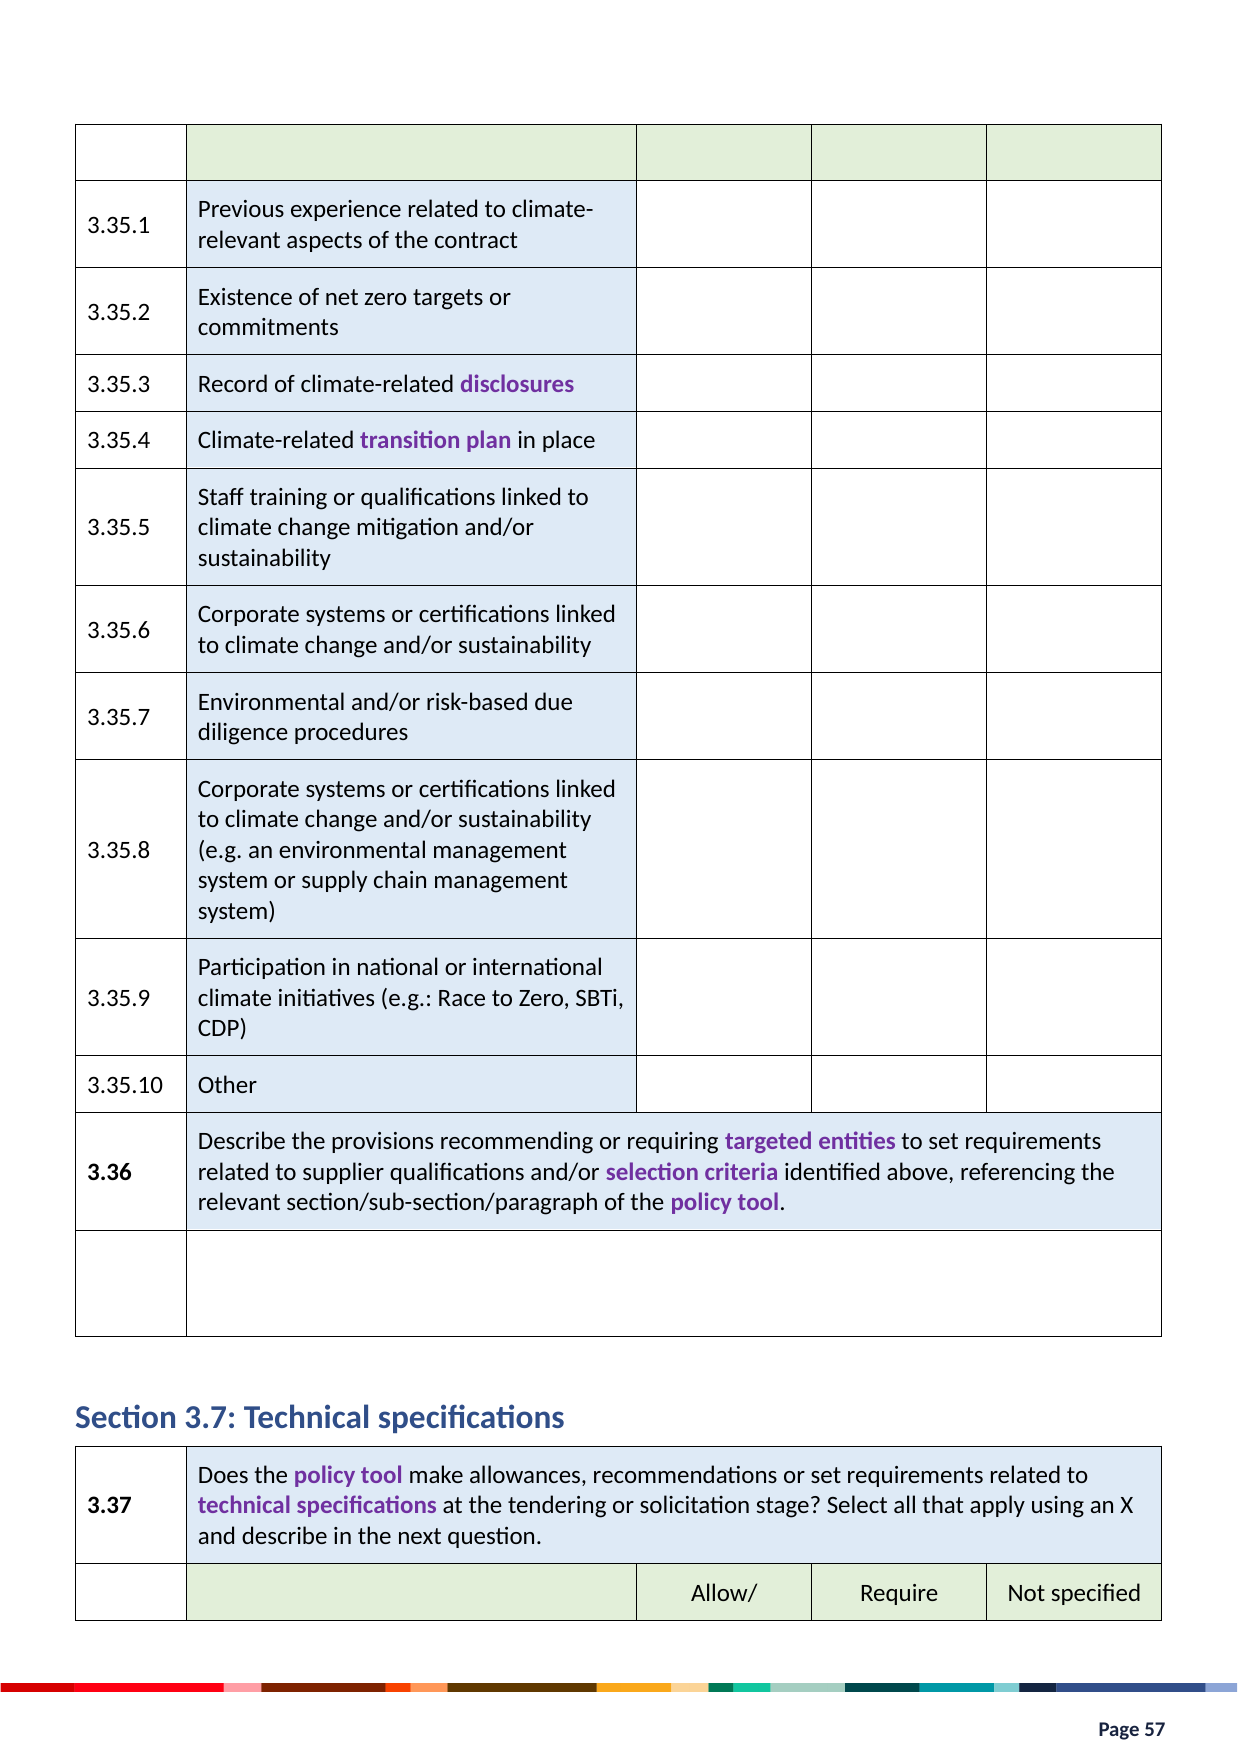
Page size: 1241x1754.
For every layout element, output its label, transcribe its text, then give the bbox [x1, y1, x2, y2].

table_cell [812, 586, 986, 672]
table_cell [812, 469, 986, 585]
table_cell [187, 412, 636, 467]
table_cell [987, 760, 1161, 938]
subtitle Section 3.7: Technical specifications [75, 1397, 1165, 1437]
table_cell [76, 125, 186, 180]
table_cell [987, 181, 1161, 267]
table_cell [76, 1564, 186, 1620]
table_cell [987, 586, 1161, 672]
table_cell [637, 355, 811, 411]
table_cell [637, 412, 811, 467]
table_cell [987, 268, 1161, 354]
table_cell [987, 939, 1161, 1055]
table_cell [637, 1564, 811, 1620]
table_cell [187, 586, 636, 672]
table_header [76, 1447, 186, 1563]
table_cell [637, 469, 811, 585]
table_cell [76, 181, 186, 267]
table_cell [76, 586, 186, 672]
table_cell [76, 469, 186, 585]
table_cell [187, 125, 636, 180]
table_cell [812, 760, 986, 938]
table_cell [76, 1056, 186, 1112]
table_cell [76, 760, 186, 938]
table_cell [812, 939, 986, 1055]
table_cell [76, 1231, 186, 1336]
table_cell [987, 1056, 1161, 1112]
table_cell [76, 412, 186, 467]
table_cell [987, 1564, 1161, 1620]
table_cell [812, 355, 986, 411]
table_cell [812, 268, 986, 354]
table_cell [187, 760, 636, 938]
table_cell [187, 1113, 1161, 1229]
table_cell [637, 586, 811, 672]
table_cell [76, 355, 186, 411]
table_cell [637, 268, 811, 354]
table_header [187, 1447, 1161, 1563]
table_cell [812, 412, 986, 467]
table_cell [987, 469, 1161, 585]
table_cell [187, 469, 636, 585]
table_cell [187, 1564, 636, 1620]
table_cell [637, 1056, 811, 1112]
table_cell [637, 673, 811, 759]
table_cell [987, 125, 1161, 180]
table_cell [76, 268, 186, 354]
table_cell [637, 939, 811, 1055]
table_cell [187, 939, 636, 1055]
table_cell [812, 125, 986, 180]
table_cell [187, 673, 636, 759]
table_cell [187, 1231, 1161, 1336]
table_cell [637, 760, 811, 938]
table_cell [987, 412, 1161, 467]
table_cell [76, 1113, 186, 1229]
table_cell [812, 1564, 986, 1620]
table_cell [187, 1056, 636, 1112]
picture [0, 1683, 1236, 1692]
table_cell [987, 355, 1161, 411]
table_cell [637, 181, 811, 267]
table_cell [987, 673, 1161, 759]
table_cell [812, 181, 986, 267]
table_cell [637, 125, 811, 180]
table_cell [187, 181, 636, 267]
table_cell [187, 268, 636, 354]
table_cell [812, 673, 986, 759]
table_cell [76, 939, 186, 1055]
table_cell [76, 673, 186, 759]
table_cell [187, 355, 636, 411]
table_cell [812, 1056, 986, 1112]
